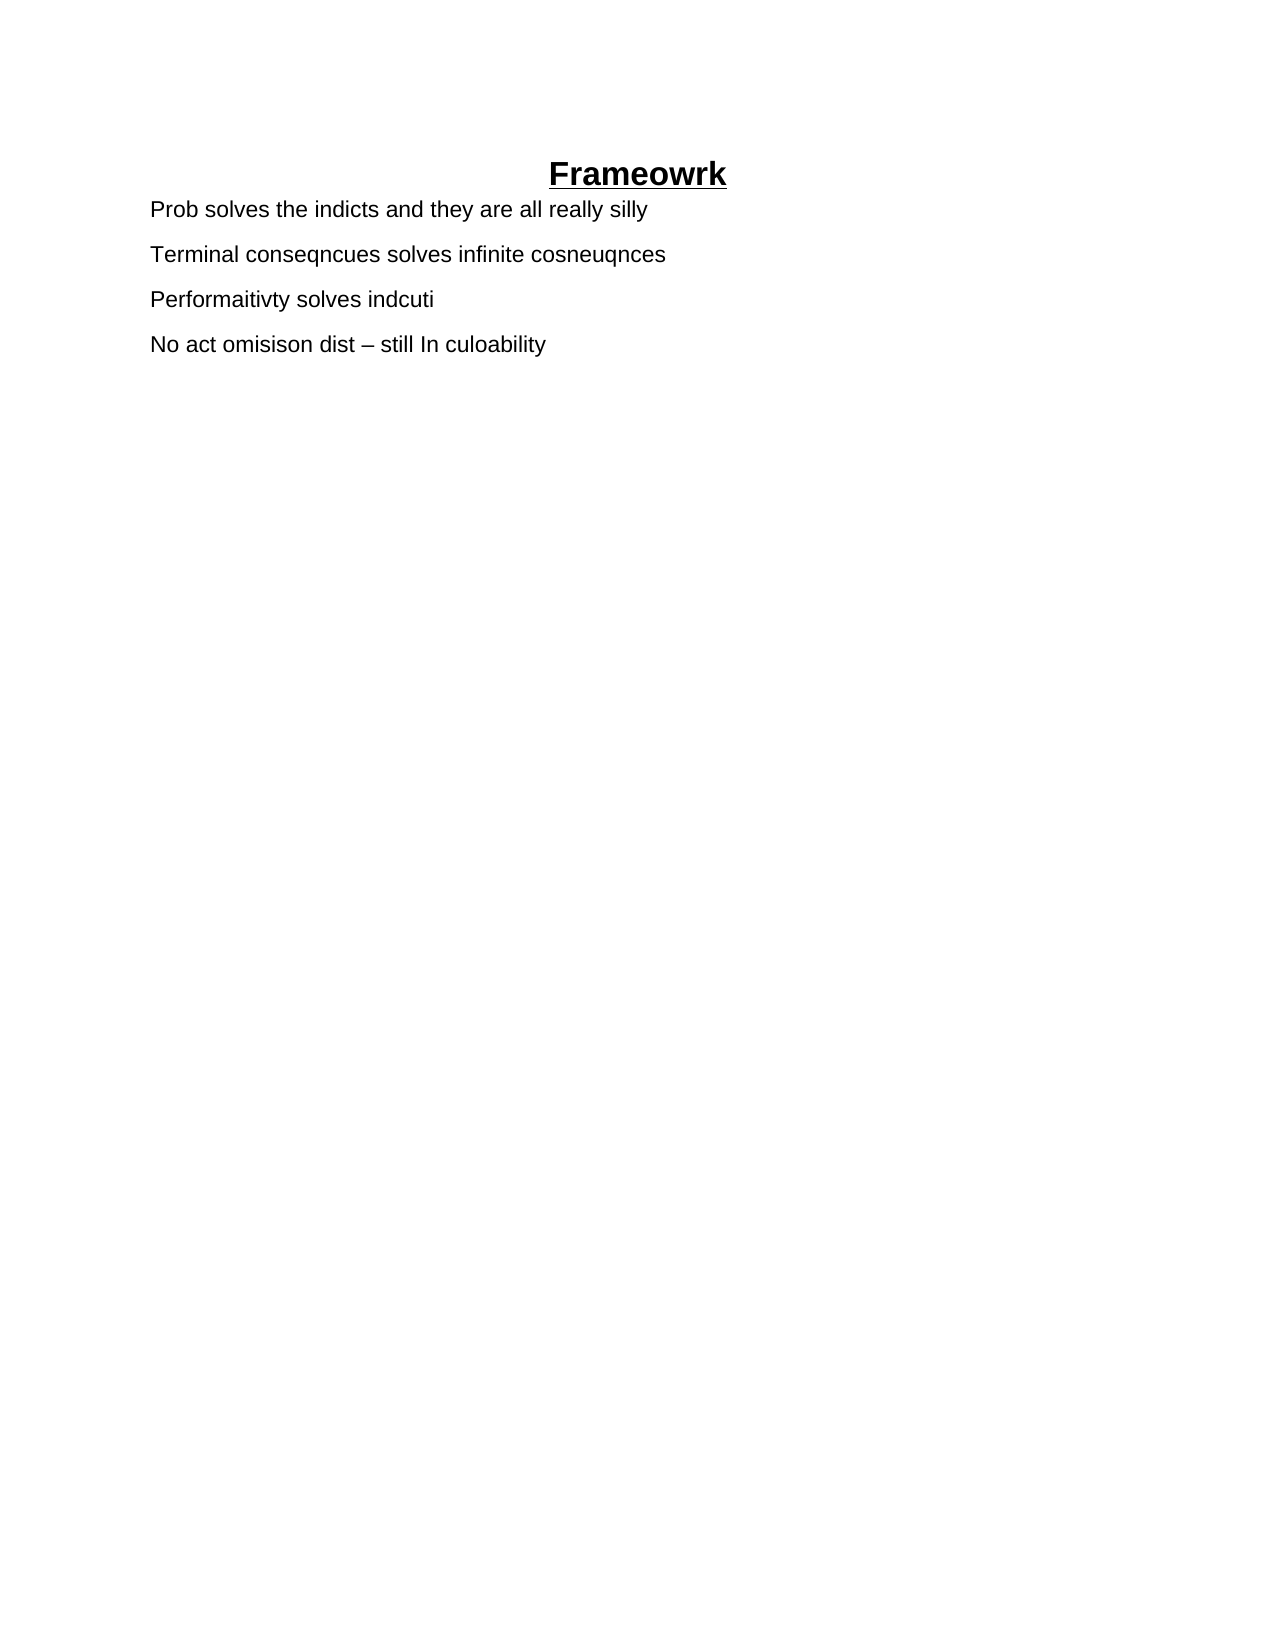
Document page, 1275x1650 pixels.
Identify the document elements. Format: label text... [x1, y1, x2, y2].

text Prob solves the indicts and they are all really silly [150, 196, 1125, 222]
text No act omisison dist – still In culoability [150, 331, 1125, 357]
text Performaitivty solves indcuti [150, 286, 1125, 312]
text Terminal conseqncues solves infinite cosneuqnces [150, 241, 1125, 267]
subtitle Frameowrk [150, 154, 1125, 193]
